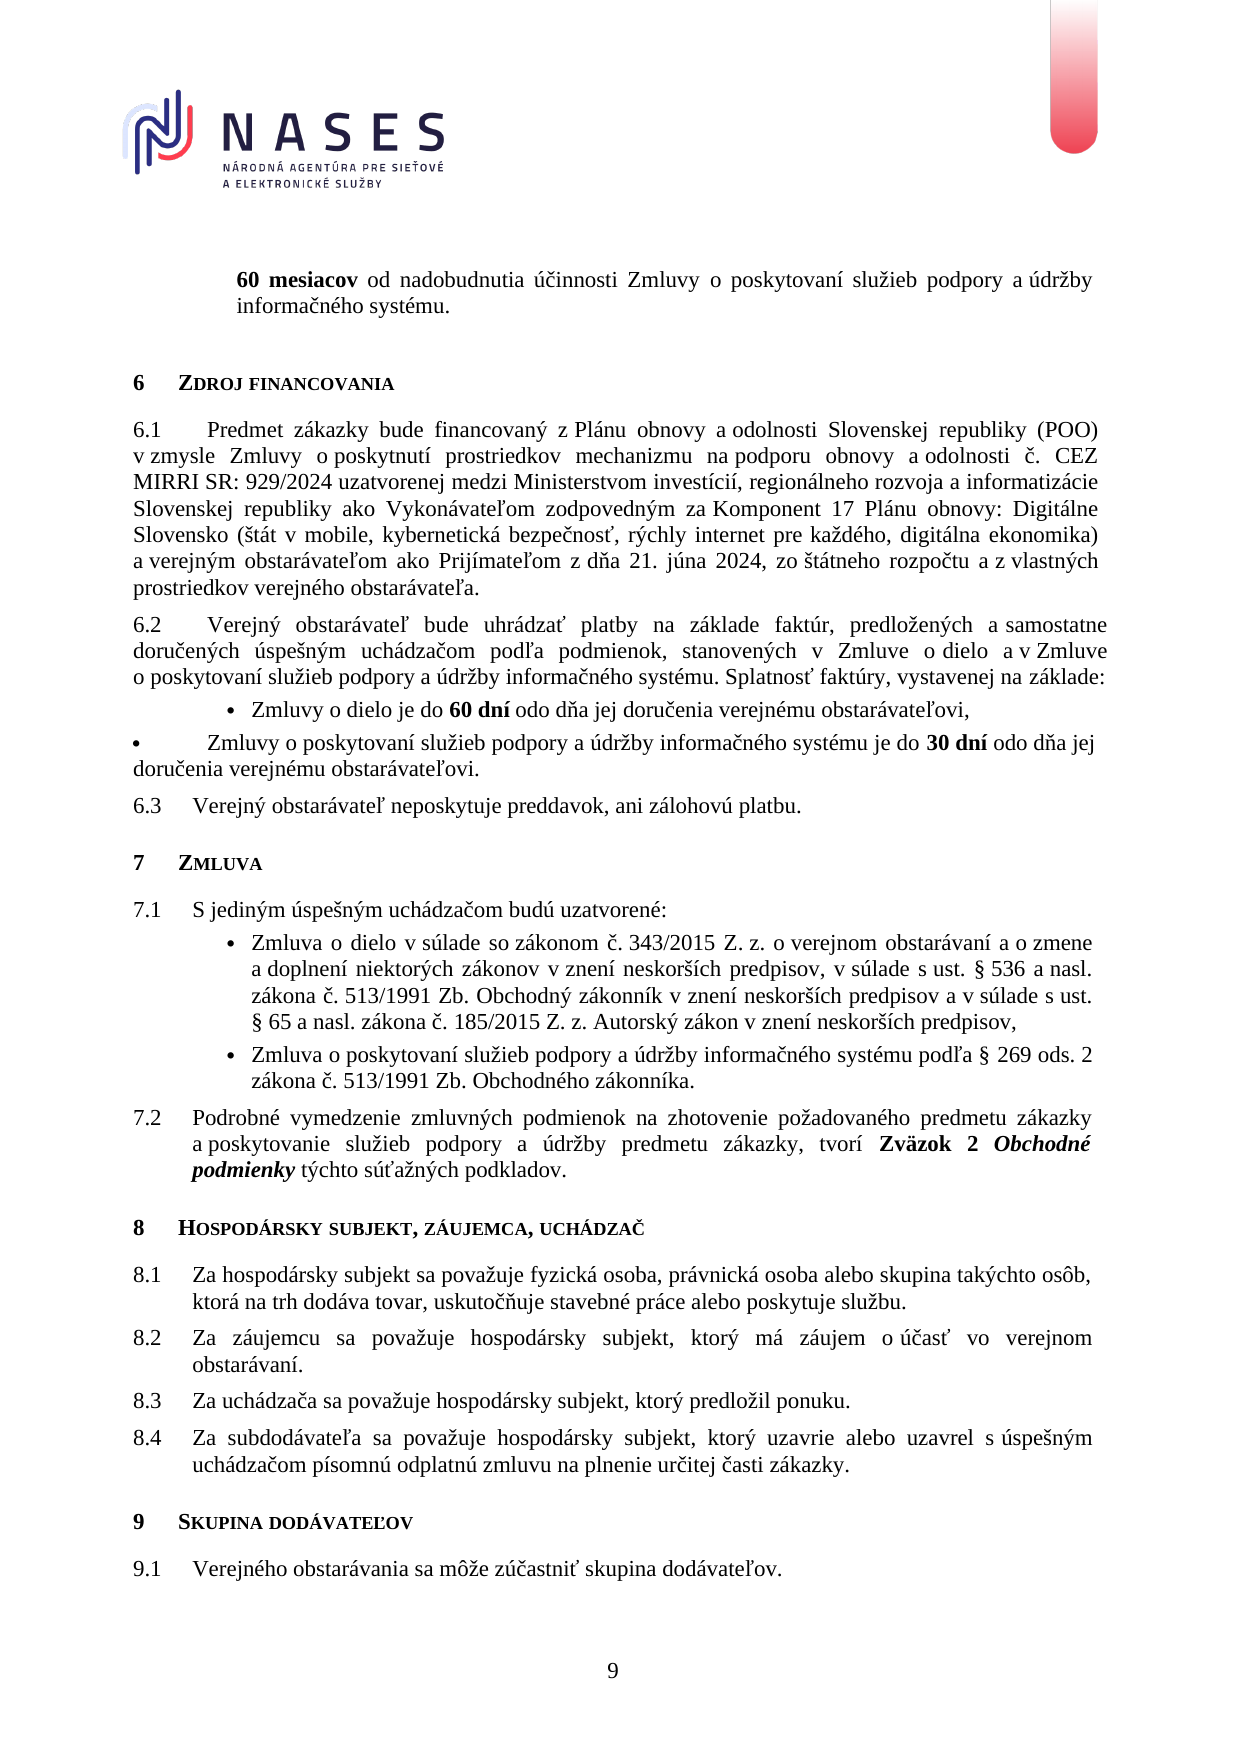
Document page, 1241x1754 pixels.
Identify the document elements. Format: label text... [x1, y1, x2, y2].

text 60 mesiacov od nadobudnutia účinnosti Zmluvy o poskytovaní služieb podpory a údržby informačného systému. [236, 266, 1092, 318]
subtitle Za záujemcu sa považuje hospodársky subjekt, ktorý má záujem o účasť vo verejnom obstarávaní. [133, 1324, 1092, 1377]
subtitle Verejného obstarávania sa môže zúčastniť skupina dodávateľov. [133, 1556, 1092, 1582]
subtitle S jediným úspešným uchádzačom budú uzatvorené: [133, 896, 1092, 923]
subtitle Verejný obstarávateľ neposkytuje preddavok, ani zálohovú platbu. [133, 792, 1092, 818]
subtitle Podrobné vymedzenie zmluvných podmienok na zhotovenie požadovaného predmetu zákazky a poskytovanie služieb podpory a údržby predmetu zákazky, tvorí Zväzok 2 Obchodné podmienky týchto súťažných podkladov. [133, 1104, 1092, 1183]
subtitle Za subdodávateľa sa považuje hospodársky subjekt, ktorý uzavrie alebo uzavrel s úspešným uchádzačom písomnú odplatnú zmluvu na plnenie určitej časti zákazky. [133, 1424, 1092, 1477]
subtitle Zmluva [133, 849, 1092, 876]
text Zmluva o dielo v súlade so zákonom č. 343/2015 Z. z. o verejnom obstarávaní a o zmene a doplnení niektorých zákonov v znení neskorších predpisov, v súlade s ust. § 536 a nasl. zákona č. 513/1991 Zb. Obchodný zákonník v znení neskorších predpisov a v súlade s ust. § 65 a nasl. zákona č. 185/2015 Z. z. Autorský zákon v znení neskorších predpisov, [227, 929, 1092, 1034]
text Zmluvy o dielo je do 60 dní odo dňa jej doručenia verejnému obstarávateľovi, [227, 696, 1092, 722]
subtitle Skupina dodávateľov [133, 1508, 1092, 1535]
picture [1037, 0, 1115, 157]
picture [92, 23, 467, 254]
subtitle Hospodársky subjekt, záujemca, uchádzač [133, 1214, 1092, 1241]
text Zmluva o poskytovaní služieb podpory a údržby informačného systému podľa § 269 ods. 2 zákona č. 513/1991 Zb. Obchodného zákonníka. [227, 1041, 1092, 1093]
subtitle Predmet zákazky bude financovaný z Plánu obnovy a odolnosti Slovenskej republiky (POO) v zmysle Zmluvy o poskytnutí prostriedkov mechanizmu na podporu obnovy a odolnosti č. CEZ MIRRI SR: 929/2024 uzatvorenej medzi Ministerstvom investícií, regionálneho rozvoja a informatizácie Slovenskej republiky ako Vykonávateľom zodpovedným za Komponent 17 Plánu obnovy: Digitálne Slovensko (štát v mobile, kybernetická bezpečnosť, rýchly internet pre každého, digitálna ekonomika) a verejným obstarávateľom ako Prijímateľom z dňa 21. júna 2024, zo štátneho rozpočtu a z vlastných prostriedkov verejného obstarávateľa. [133, 416, 1098, 600]
subtitle Zdroj financovania [133, 368, 1092, 395]
text Zmluvy o poskytovaní služieb podpory a údržby informačného systému je do 30 dní odo dňa jej doručenia verejnému obstarávateľovi. [133, 728, 1095, 781]
subtitle Za uchádzača sa považuje hospodársky subjekt, ktorý predložil ponuku. [133, 1388, 1092, 1414]
subtitle Verejný obstarávateľ bude uhrádzať platby na základe faktúr, predložených a samostatne doručených úspešným uchádzačom podľa podmienok, stanovených v Zmluve o dielo a v Zmluve o poskytovaní služieb podpory a údržby informačného systému. Splatnosť faktúry, vystavenej na základe: [133, 611, 1107, 690]
subtitle Za hospodársky subjekt sa považuje fyzická osoba, právnická osoba alebo skupina takýchto osôb, ktorá na trh dodáva tovar, uskutočňuje stavebné práce alebo poskytuje službu. [133, 1261, 1092, 1314]
